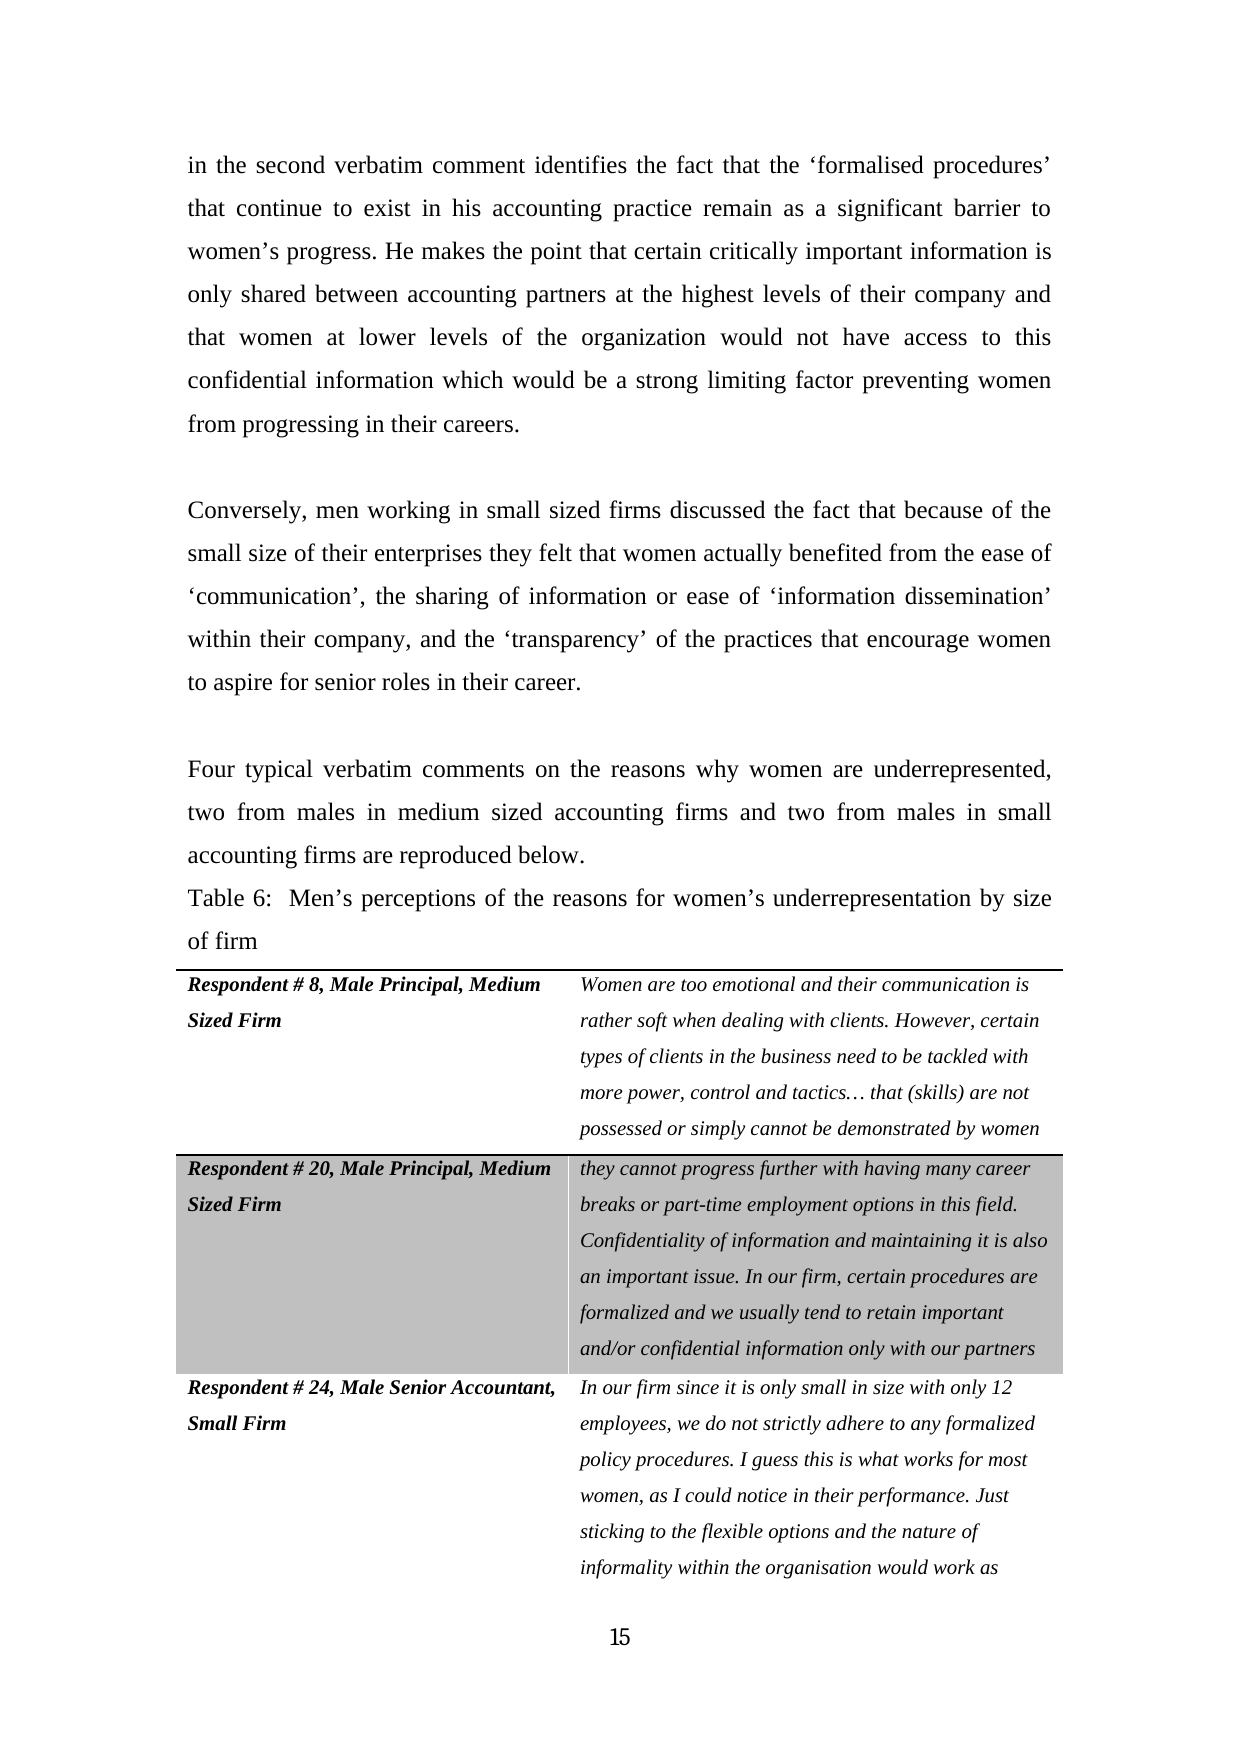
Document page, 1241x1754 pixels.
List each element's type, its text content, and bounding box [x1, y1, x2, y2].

table_header Respondent # 8, Male Principal, Medium Sized Firm [176, 971, 568, 1154]
table_header Women are too emotional and their communication is rather soft when dealing with clients. However, certain types of clients in the business need to be tackled with more power, control and tactics… that (skills) are not possessed or simply cannot be demonstrated by women [569, 971, 1063, 1154]
table_cell they cannot progress further with having many career breaks or part-time employment options in this field. Confidentiality of information and maintaining it is also an important issue. In our firm, certain procedures are formalized and we usually tend to retain important and/or confidential information only with our partners [569, 1156, 1063, 1374]
text Four typical verbatim comments on the reasons why women are underrepresented, two from males in medium sized accounting firms and two from males in small accounting firms are reproduced below. [187, 754, 1053, 869]
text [187, 150, 1053, 437]
text Conversely, men working in small sized firms discussed the fact that because of the small size of their enterprises they felt that women actually benefited from the ease of ‘communication’, the sharing of information or ease of ‘information dissemination’ within their company, and the ‘transparency’ of the practices that encourage women to aspire for senior roles in their career. [187, 495, 1053, 696]
text Table 6: Men’s perceptions of the reasons for women’s underrepresentation by size of firm [187, 883, 1053, 955]
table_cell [569, 1375, 1063, 1579]
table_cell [176, 1375, 568, 1579]
table_cell Respondent # 20, Male Principal, Medium Sized Firm [176, 1156, 568, 1374]
